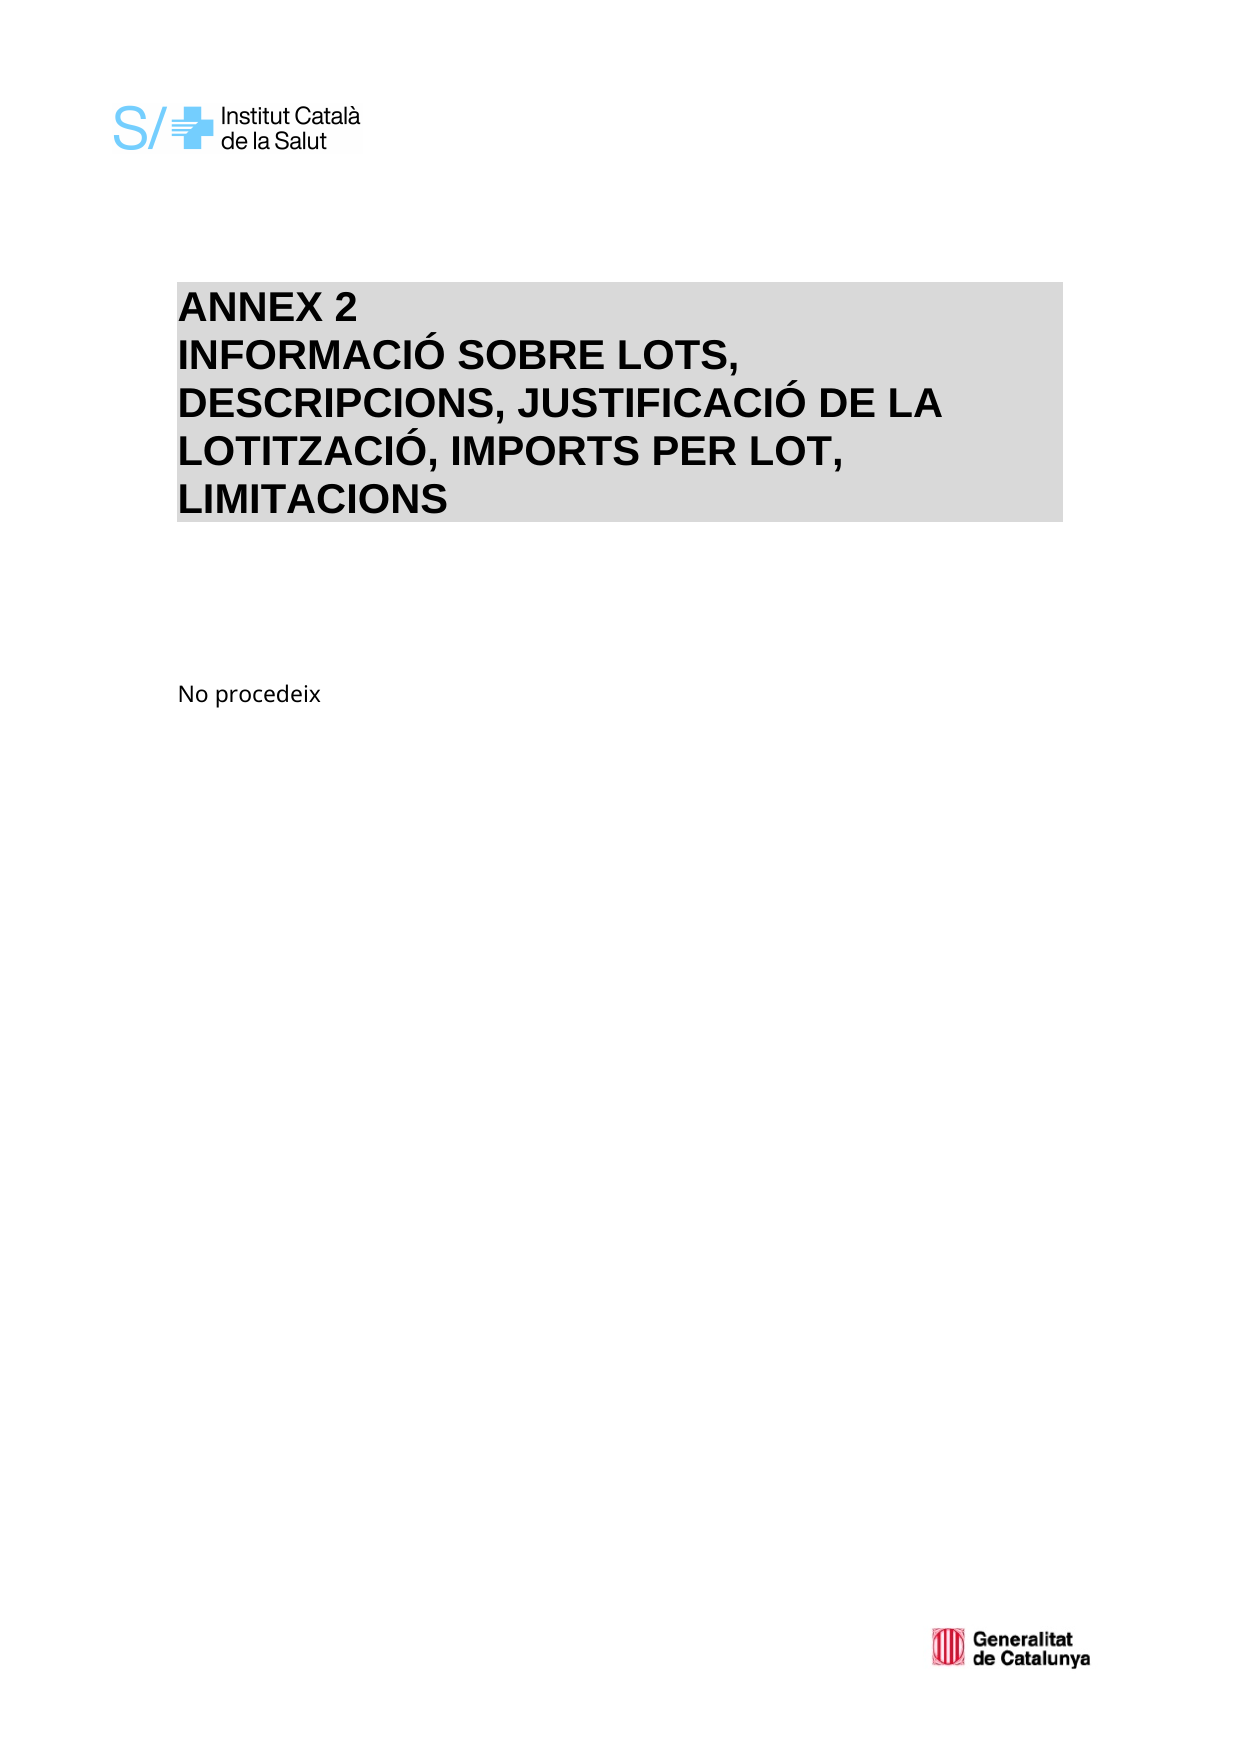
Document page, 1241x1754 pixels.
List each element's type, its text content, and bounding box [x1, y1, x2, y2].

text INFORMACIÓ SOBRE LOTS, DESCRIPCIONS, JUSTIFICACIÓ DE LA LOTITZACIÓ, IMPORTS PER LOT, LIMITACIONS [177, 330, 1063, 522]
text No procedeix [177, 678, 1063, 709]
picture [893, 1621, 1129, 1674]
picture [112, 103, 363, 154]
text ANNEX 2 [177, 282, 1063, 330]
